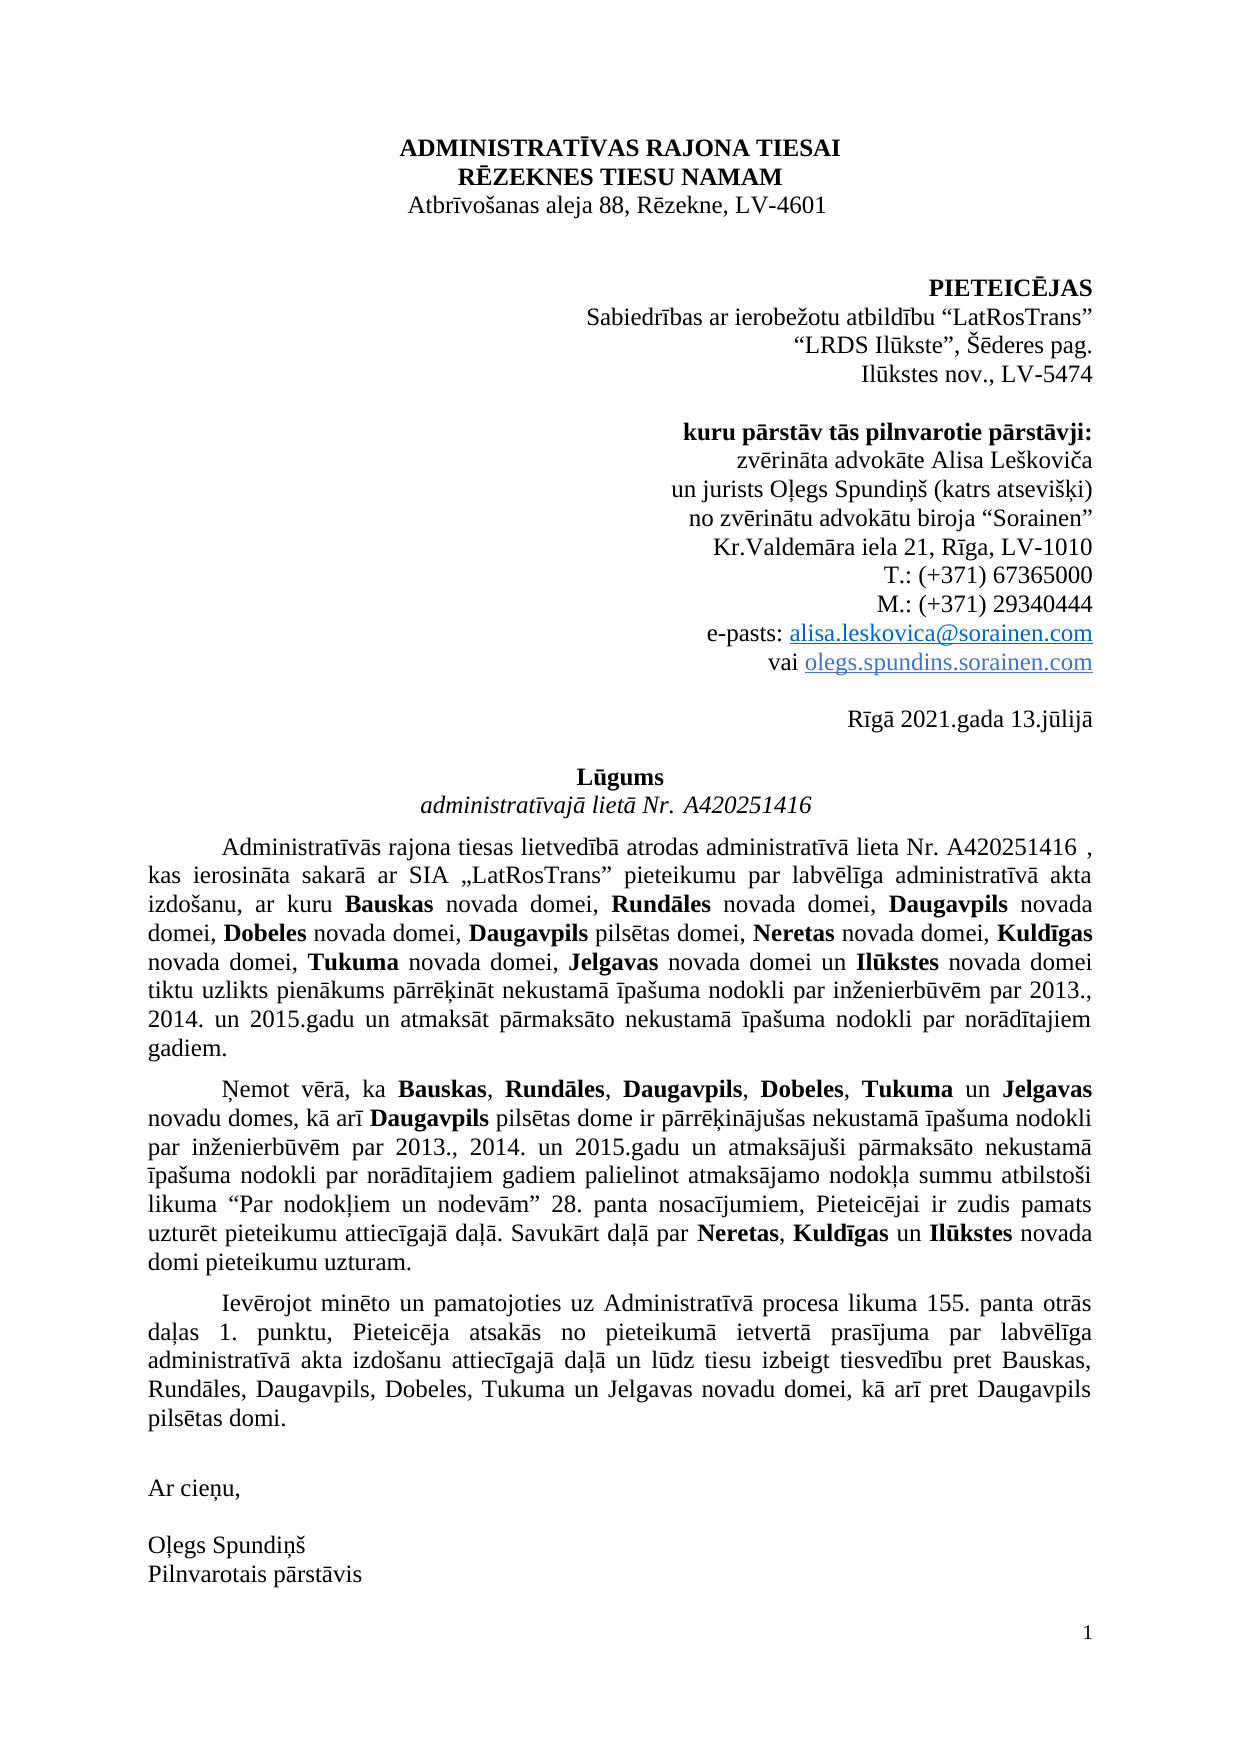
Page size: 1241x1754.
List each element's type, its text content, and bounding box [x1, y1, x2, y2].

text Ar cieņu, [148, 1473, 1093, 1502]
text Ņemot vērā, ka Bauskas, Rundāles, Daugavpils, Dobeles, Tukuma un Jelgavas novadu domes, kā arī Daugavpils pilsētas dome ir pārrēķinājušas nekustamā īpašuma nodokli par inženierbūvēm par 2013., 2014. un 2015.gadu un atmaksājuši pārmaksāto nekustamā īpašuma nodokli par norādītajiem gadiem palielinot atmaksājamo nodokļa summu atbilstoši likuma “Par nodokļiem un nodevām” 28. panta nosacījumiem, Pieteicējai ir zudis pamats uzturēt pieteikumu attiecīgajā daļā. Savukārt daļā par Neretas, Kuldīgas un Ilūkstes novada domi pieteikumu uzturam. [148, 1074, 1093, 1275]
text administratīvajā lietā Nr. A420251416 [148, 790, 1093, 819]
text un jurists Oļegs Spundiņš (katrs atsevišķi) [148, 474, 1093, 503]
text Sabiedrības ar ierobežotu atbildību “LatRosTrans” [148, 302, 1093, 330]
text Lūgums [148, 762, 1093, 790]
text RĒZEKNES TIESU NAMAM [148, 162, 1093, 190]
text Atbrīvošanas aleja 88, Rēzekne, LV-4601 [148, 190, 1093, 219]
text T.: (+371) 67365000 [148, 560, 1093, 589]
text M.: (+371) 29340444 [148, 589, 1093, 618]
text no zvērinātu advokātu biroja “Sorainen” [148, 503, 1093, 532]
text ADMINISTRATĪVAS RAJONA TIESAI [148, 133, 1093, 162]
text Ievērojot minēto un pamatojoties uz Administratīvā procesa likuma 155. panta otrās daļas 1. punktu, Pieteicēja atsakās no pieteikumā ietvertā prasījuma par labvēlīga administratīvā akta izdošanu attiecīgajā daļā un lūdz tiesu izbeigt tiesvedību pret Bauskas, Rundāles, Daugavpils, Dobeles, Tukuma un Jelgavas novadu domei, kā arī pret Daugavpils pilsētas domi. [148, 1288, 1093, 1432]
text kuru pārstāv tās pilnvarotie pārstāvji: [148, 417, 1093, 445]
text Rīgā 2021.gada 13.jūlijā [148, 704, 1093, 733]
text Kr.Valdemāra iela 21, Rīga, LV-1010 [148, 532, 1093, 560]
text zvērināta advokāte Alisa Leškoviča [148, 445, 1093, 474]
text PIETEICĒJAS [148, 273, 1093, 302]
text Oļegs Spundiņš [148, 1530, 1093, 1559]
text vai olegs.spundins.sorainen.com [148, 647, 1093, 675]
text Ilūkstes nov., LV-5474 [148, 359, 1093, 388]
text Pilnvarotais pārstāvis [148, 1559, 1093, 1588]
text “LRDS Ilūkste”, Šēderes pag. [148, 330, 1093, 359]
text Administratīvās rajona tiesas lietvedībā atrodas administratīvā lieta Nr. A420251416 , kas ierosināta sakarā ar SIA „LatRosTrans” pieteikumu par labvēlīga administratīvā akta izdošanu, ar kuru Bauskas novada domei, Rundāles novada domei, Daugavpils novada domei, Dobeles novada domei, Daugavpils pilsētas domei, Neretas novada domei, Kuldīgas novada domei, Tukuma novada domei, Jelgavas novada domei un Ilūkstes novada domei tiktu uzlikts pienākums pārrēķināt nekustamā īpašuma nodokli par inženierbūvēm par 2013., 2014. un 2015.gadu un atmaksāt pārmaksāto nekustamā īpašuma nodokli par norādītajiem gadiem. [148, 832, 1093, 1062]
text e-pasts: alisa.leskovica@sorainen.com [148, 618, 1093, 647]
